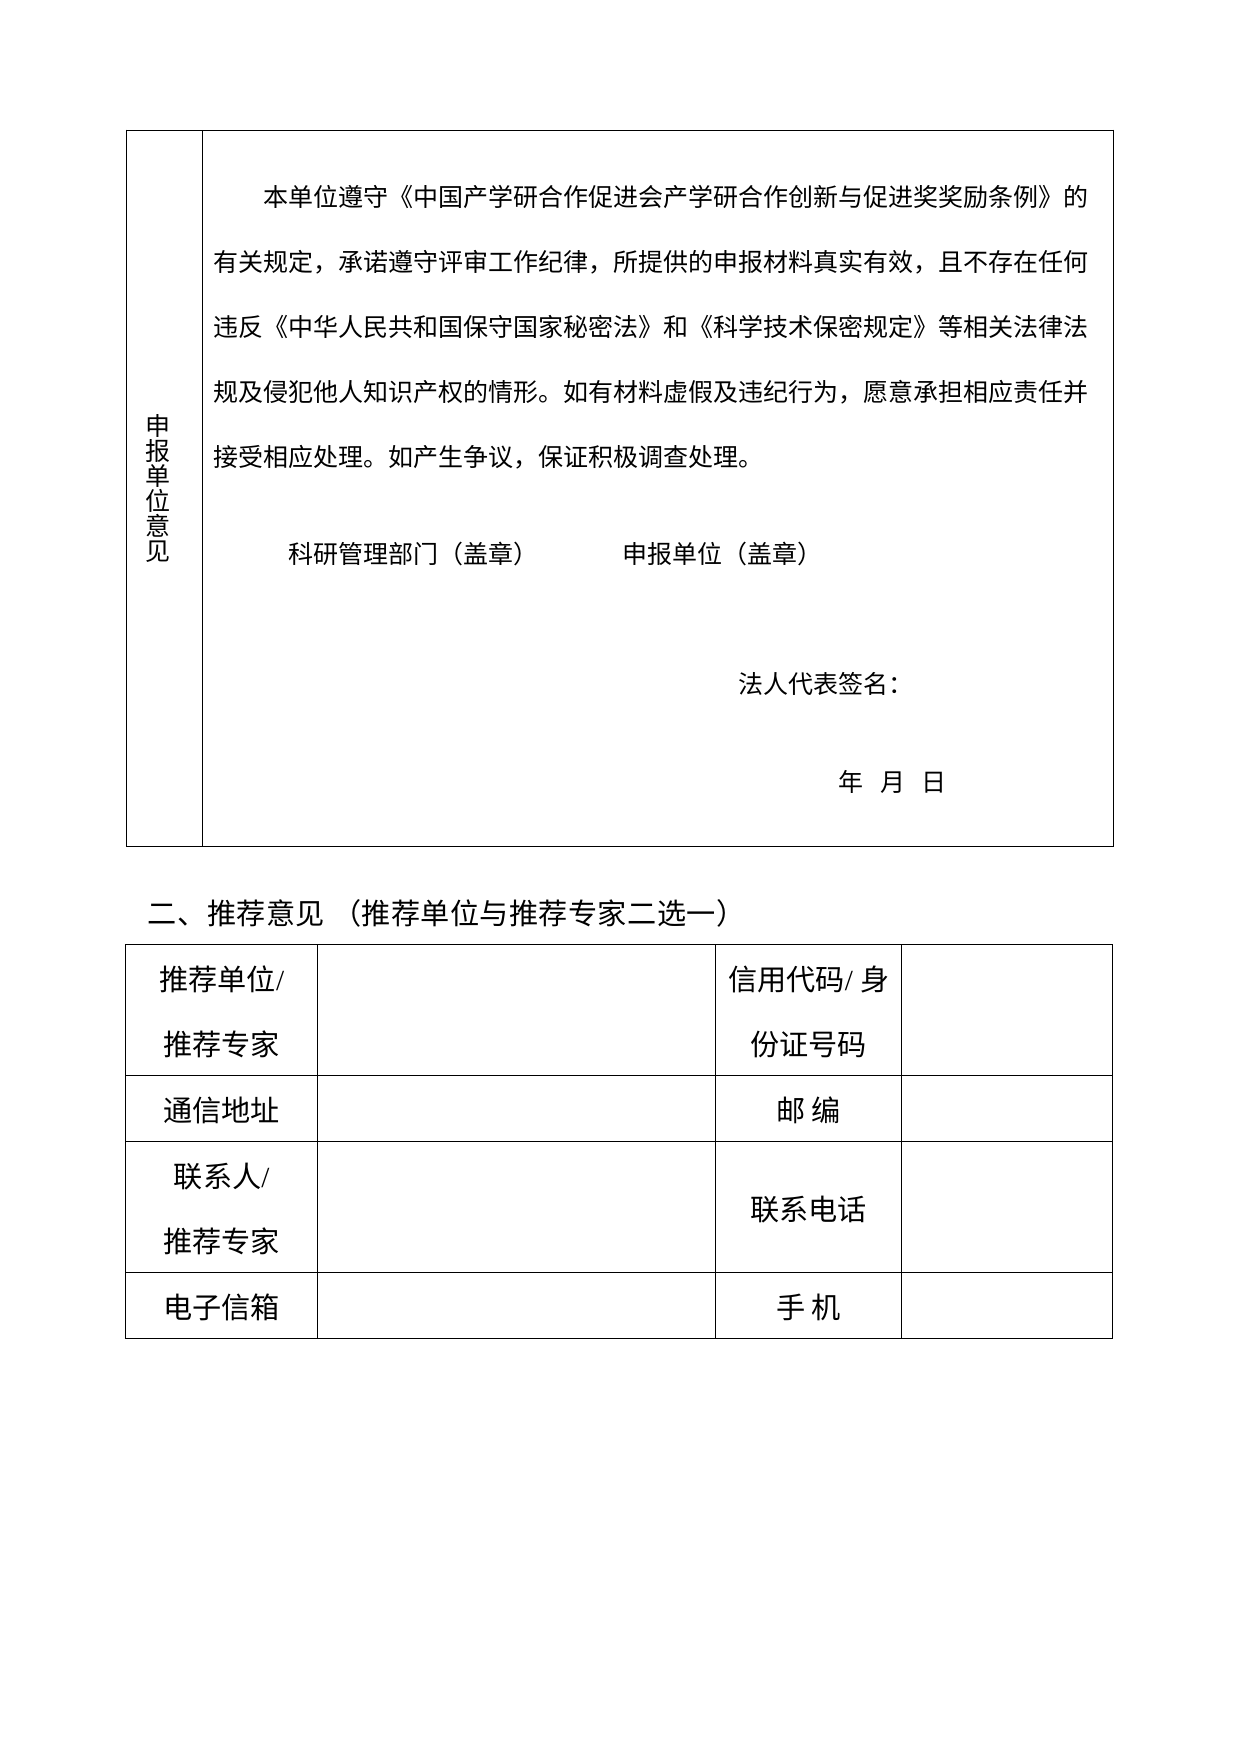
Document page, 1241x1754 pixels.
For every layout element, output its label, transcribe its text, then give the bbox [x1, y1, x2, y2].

table_header 信用代码/ 身份证号码 [716, 945, 901, 1075]
text 二、推荐意见 （推荐单位与推荐专家二选一） [148, 879, 1092, 944]
table_cell 本单位遵守《中国产学研合作促进会产学研合作创新与促进奖奖励条例》的有关规定，承诺遵守评审工作纪律，所提供的申报材料真实有效，且不存在任何违反《中华人民共和国保守国家秘密法》和《科学技术保密规定》等相关法律法规及侵犯他人知识产权的情形。如有材料虚假及违纪行为，愿意承担相应责任并接受相应处理。如产生争议，保证积极调查处理。 科研管理部门（盖章） 申报单位（盖章） 法人代表签名： 年 月 日 [203, 131, 1113, 846]
table_cell 联系人/ 推荐专家 [126, 1142, 317, 1272]
table_cell [902, 1273, 1112, 1338]
table_cell [902, 1076, 1112, 1141]
table_header 推荐单位/ 推荐专家 [126, 945, 317, 1075]
table_cell 申报单位意见 [127, 131, 202, 846]
table_header [318, 945, 715, 1075]
table_cell [318, 1142, 715, 1272]
table_cell 通信地址 [126, 1076, 317, 1141]
table_cell [318, 1273, 715, 1338]
table_header [902, 945, 1112, 1075]
table_cell 手 机 [716, 1273, 901, 1338]
table_cell 邮 编 [716, 1076, 901, 1141]
table_cell [902, 1142, 1112, 1272]
table_cell 电子信箱 [126, 1273, 317, 1338]
table_cell [318, 1076, 715, 1141]
table_cell 联系电话 [716, 1142, 901, 1272]
